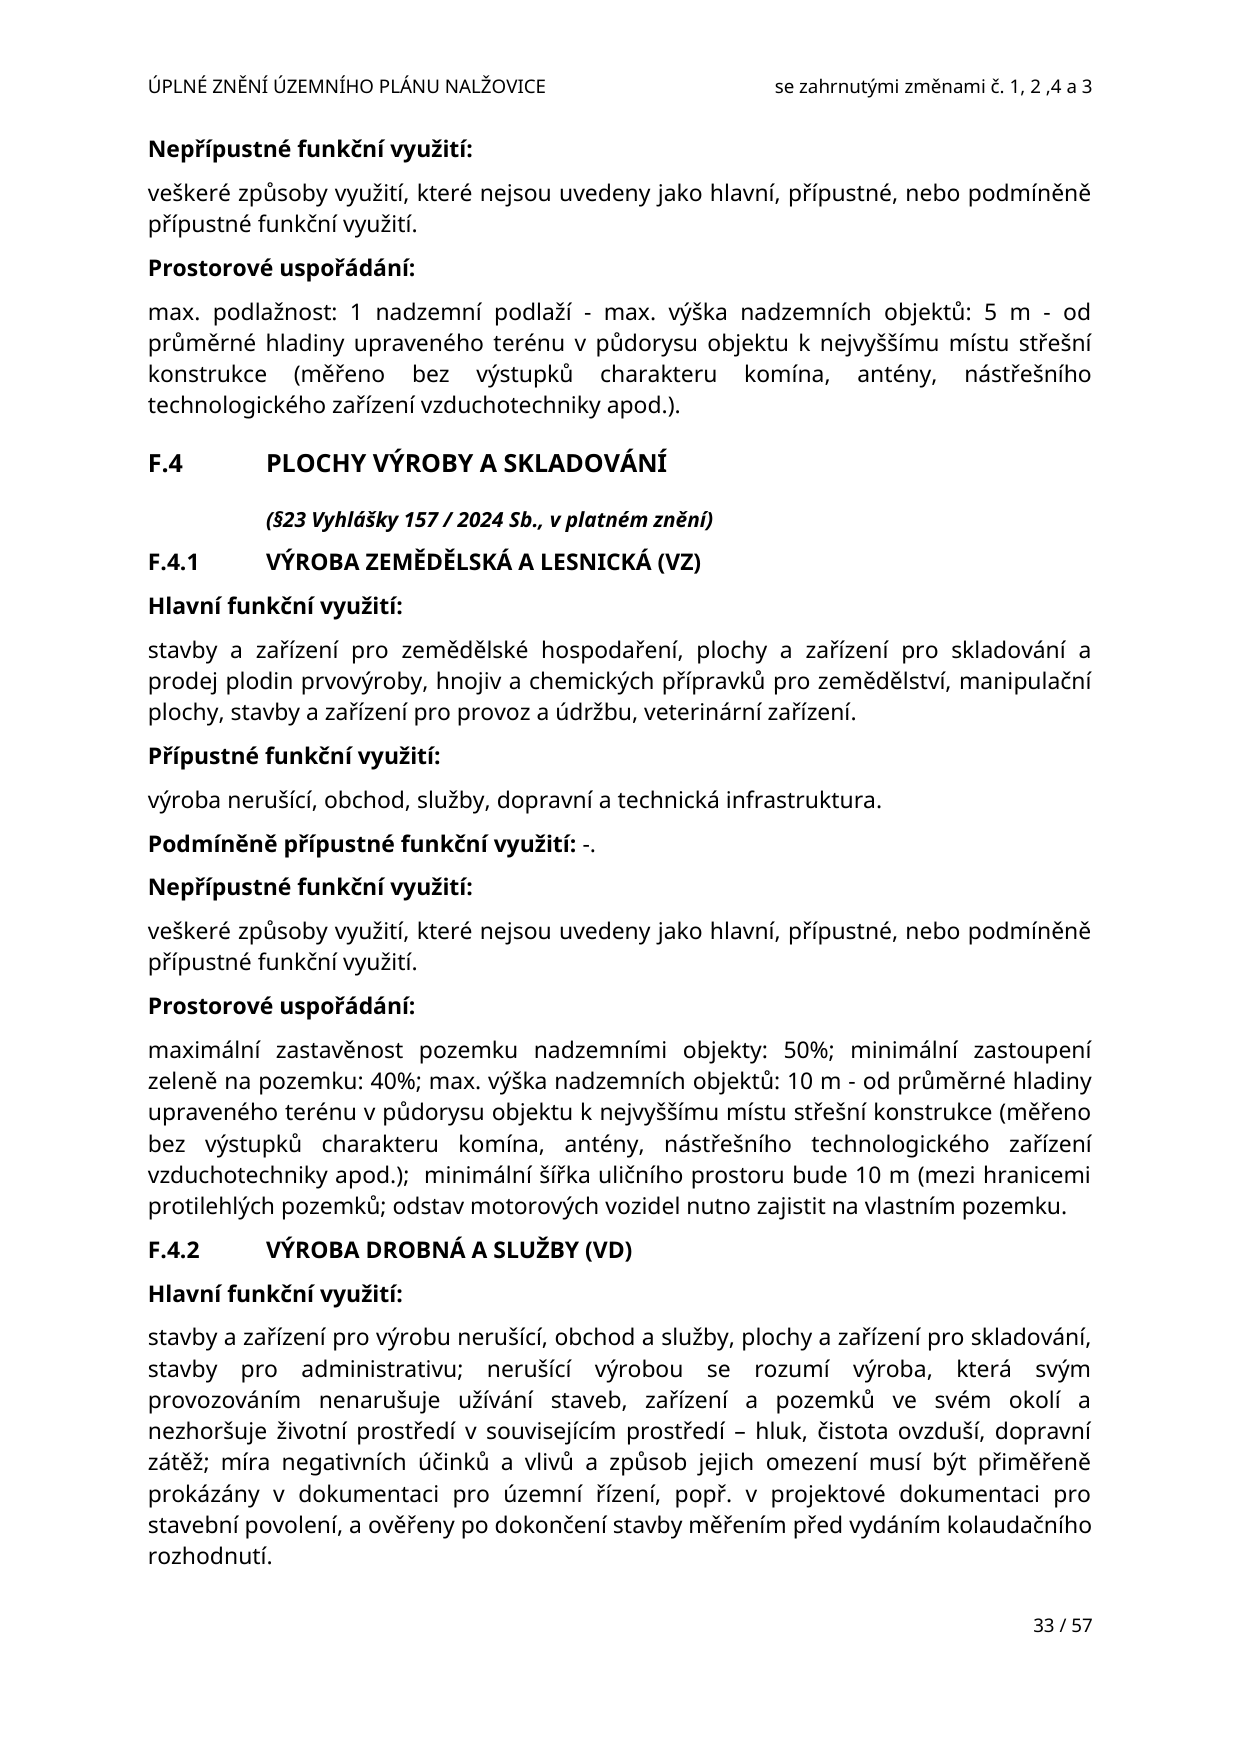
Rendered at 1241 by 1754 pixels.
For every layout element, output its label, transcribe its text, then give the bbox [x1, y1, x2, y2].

text Nepřípustné funkční využití: [148, 133, 1093, 164]
text výroba nerušící, obchod, služby, dopravní a technická infrastruktura. [148, 784, 1093, 815]
text Nepřípustné funkční využití: [148, 871, 1093, 903]
text Prostorové uspořádání: [148, 990, 1093, 1021]
text VÝROBA DROBNÁ A SLUŽBY (VD) [148, 1234, 1093, 1265]
text Hlavní funkční využití: [148, 1278, 1093, 1309]
text max. podlažnost: 1 nadzemní podlaží - max. výška nadzemních objektů: 5 m - od průměrné hladiny upraveného terénu v půdorysu objektu k nejvyššímu místu střešní konstrukce (měřeno bez výstupků charakteru komína, antény, nástřešního technologického zařízení vzduchotechniky apod.). [148, 295, 1093, 420]
text Prostorové uspořádání: [148, 252, 1093, 283]
text veškeré způsoby využití, které nejsou uvedeny jako hlavní, přípustné, nebo podmíněně přípustné funkční využití. [148, 177, 1093, 239]
text stavby a zařízení pro zemědělské hospodaření, plochy a zařízení pro skladování a prodej plodin prvovýroby, hnojiv a chemických přípravků pro zemědělství, manipulační plochy, stavby a zařízení pro provoz a údržbu, veterinární zařízení. [148, 634, 1093, 728]
text Podmíněně přípustné funkční využití: -. [148, 828, 1093, 859]
text maximální zastavěnost pozemku nadzemními objekty: 50%; minimální zastoupení zeleně na pozemku: 40%; max. výška nadzemních objektů: 10 m - od průměrné hladiny upraveného terénu v půdorysu objektu k nejvyššímu místu střešní konstrukce (měřeno bez výstupků charakteru komína, antény, nástřešního technologického zařízení vzduchotechniky apod.); minimální šířka uličního prostoru bude 10 m (mezi hranicemi protilehlých pozemků; odstav motorových vozidel nutno zajistit na vlastním pozemku. [148, 1034, 1093, 1221]
text Hlavní funkční využití: [148, 590, 1093, 621]
text PLOCHY VÝROBY A SKLADOVÁNÍ [148, 445, 1093, 479]
text VÝROBA ZEMĚDĚLSKÁ A LESNICKÁ (VZ) [148, 546, 1093, 578]
text stavby a zařízení pro výrobu nerušící, obchod a služby, plochy a zařízení pro skladování, stavby pro administrativu; nerušící výrobou se rozumí výroba, která svým provozováním nenarušuje užívání staveb, zařízení a pozemků ve svém okolí a nezhoršuje životní prostředí v souvisejícím prostředí – hluk, čistota ovzduší, dopravní zátěž; míra negativních účinků a vlivů a způsob jejich omezení musí být přiměřeně prokázány v dokumentaci pro územní řízení, popř. v projektové dokumentaci pro stavební povolení, a ověřeny po dokončení stavby měřením před vydáním kolaudačního rozhodnutí. [148, 1321, 1093, 1571]
text (§23 Vyhlášky 157 / 2024 Sb., v platném znění) [266, 505, 1093, 534]
text veškeré způsoby využití, které nejsou uvedeny jako hlavní, přípustné, nebo podmíněně přípustné funkční využití. [148, 915, 1093, 978]
text Přípustné funkční využití: [148, 740, 1093, 771]
